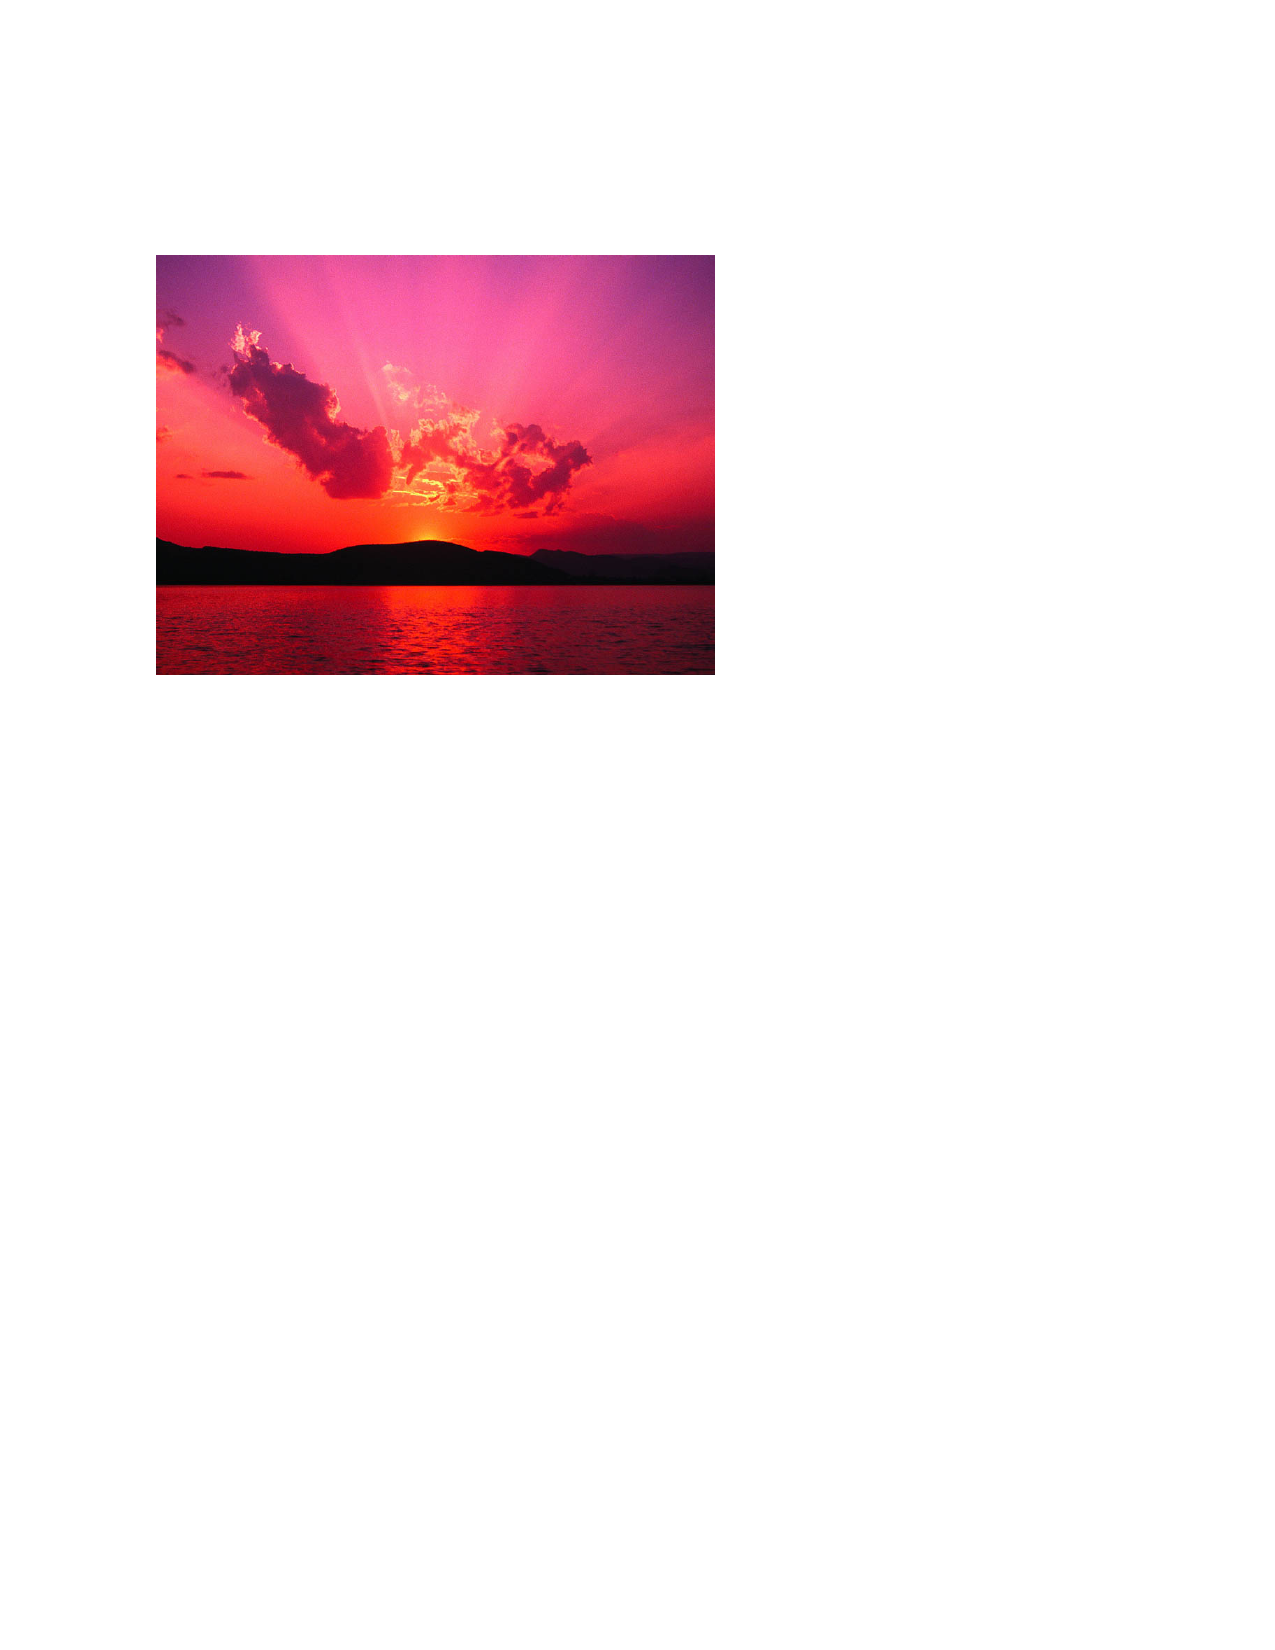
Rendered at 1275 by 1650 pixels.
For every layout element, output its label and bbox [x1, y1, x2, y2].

picture [156, 255, 715, 675]
